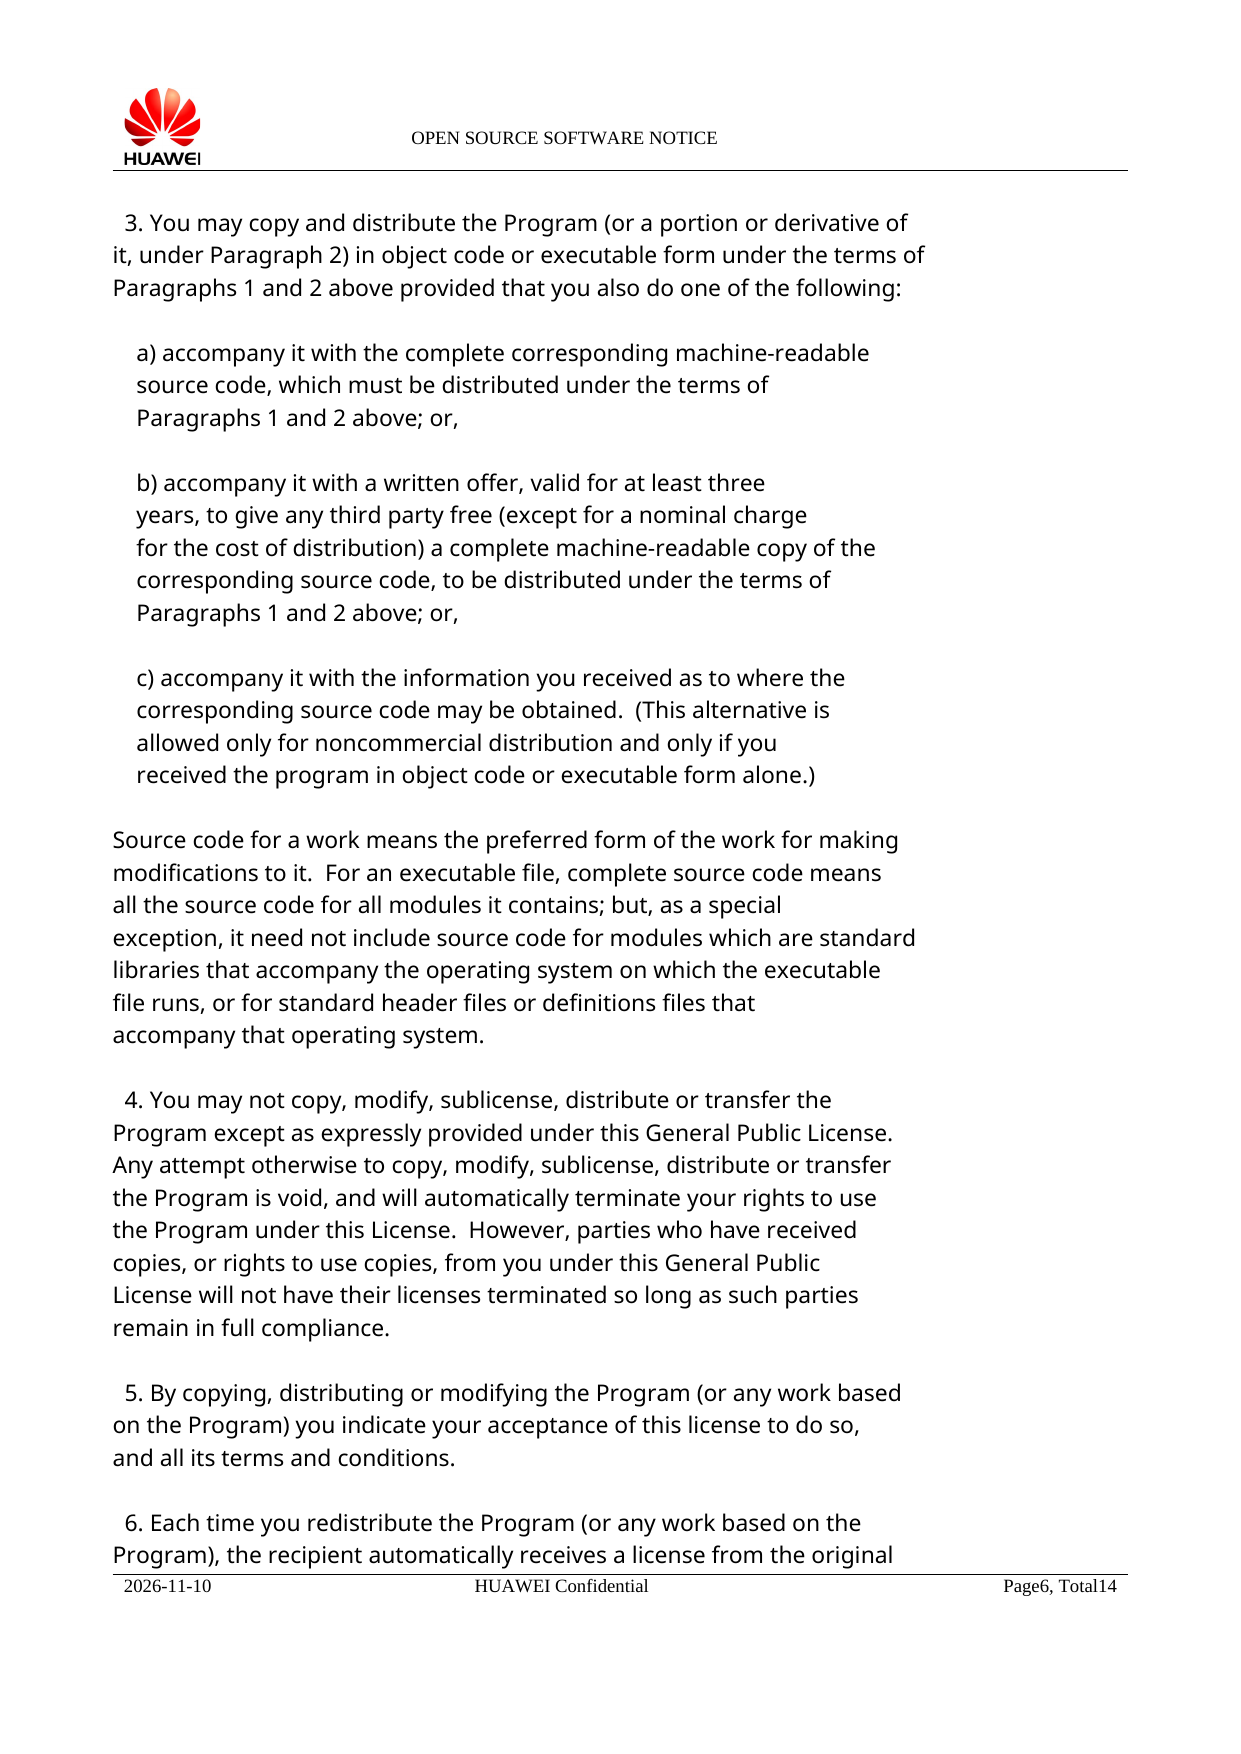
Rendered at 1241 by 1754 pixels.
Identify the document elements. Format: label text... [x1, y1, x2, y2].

picture [124, 88, 201, 165]
text Paragraphs 1 and 2 above; or, [112, 596, 1128, 629]
text exception, it need not include source code for modules which are standard [112, 921, 1128, 954]
text 6. Each time you redistribute the Program (or any work based on the [112, 1506, 1128, 1539]
text corresponding source code, to be distributed under the terms of [112, 564, 1128, 596]
text it, under Paragraph 2) in object code or executable form under the terms of [112, 239, 1128, 271]
text Source code for a work means the preferred form of the work for making [112, 824, 1128, 856]
text Program except as expressly provided under this General Public License. [112, 1116, 1128, 1149]
text modifications to it. For an executable file, complete source code means [112, 856, 1128, 889]
text Program), the recipient automatically receives a license from the original [112, 1539, 1128, 1571]
text years, to give any third party free (except for a nominal charge [112, 499, 1128, 531]
text c) accompany it with the information you received as to where the [112, 661, 1128, 694]
text a) accompany it with the complete corresponding machine-readable [112, 336, 1128, 369]
text source code, which must be distributed under the terms of [112, 369, 1128, 401]
text accompany that operating system. [112, 1019, 1128, 1051]
text Paragraphs 1 and 2 above provided that you also do one of the following: [112, 271, 1128, 304]
text corresponding source code may be obtained. (This alternative is [112, 694, 1128, 726]
text 3. You may copy and distribute the Program (or a portion or derivative of [112, 206, 1128, 239]
text remain in full compliance. [112, 1311, 1128, 1344]
text allowed only for noncommercial distribution and only if you [112, 726, 1128, 759]
text 4. You may not copy, modify, sublicense, distribute or transfer the [112, 1084, 1128, 1116]
text 5. By copying, distributing or modifying the Program (or any work based [112, 1376, 1128, 1409]
text all the source code for all modules it contains; but, as a special [112, 889, 1128, 921]
text received the program in object code or executable form alone.) [112, 759, 1128, 791]
text Paragraphs 1 and 2 above; or, [112, 401, 1128, 434]
text for the cost of distribution) a complete machine-readable copy of the [112, 531, 1128, 564]
text libraries that accompany the operating system on which the executable [112, 954, 1128, 986]
text b) accompany it with a written offer, valid for at least three [112, 466, 1128, 499]
text Any attempt otherwise to copy, modify, sublicense, distribute or transfer [112, 1149, 1128, 1181]
text the Program is void, and will automatically terminate your rights to use [112, 1181, 1128, 1214]
text copies, or rights to use copies, from you under this General Public [112, 1246, 1128, 1279]
text the Program under this License. However, parties who have received [112, 1214, 1128, 1246]
text file runs, or for standard header files or definitions files that [112, 986, 1128, 1019]
text and all its terms and conditions. [112, 1441, 1128, 1474]
text License will not have their licenses terminated so long as such parties [112, 1279, 1128, 1311]
text on the Program) you indicate your acceptance of this license to do so, [112, 1409, 1128, 1441]
